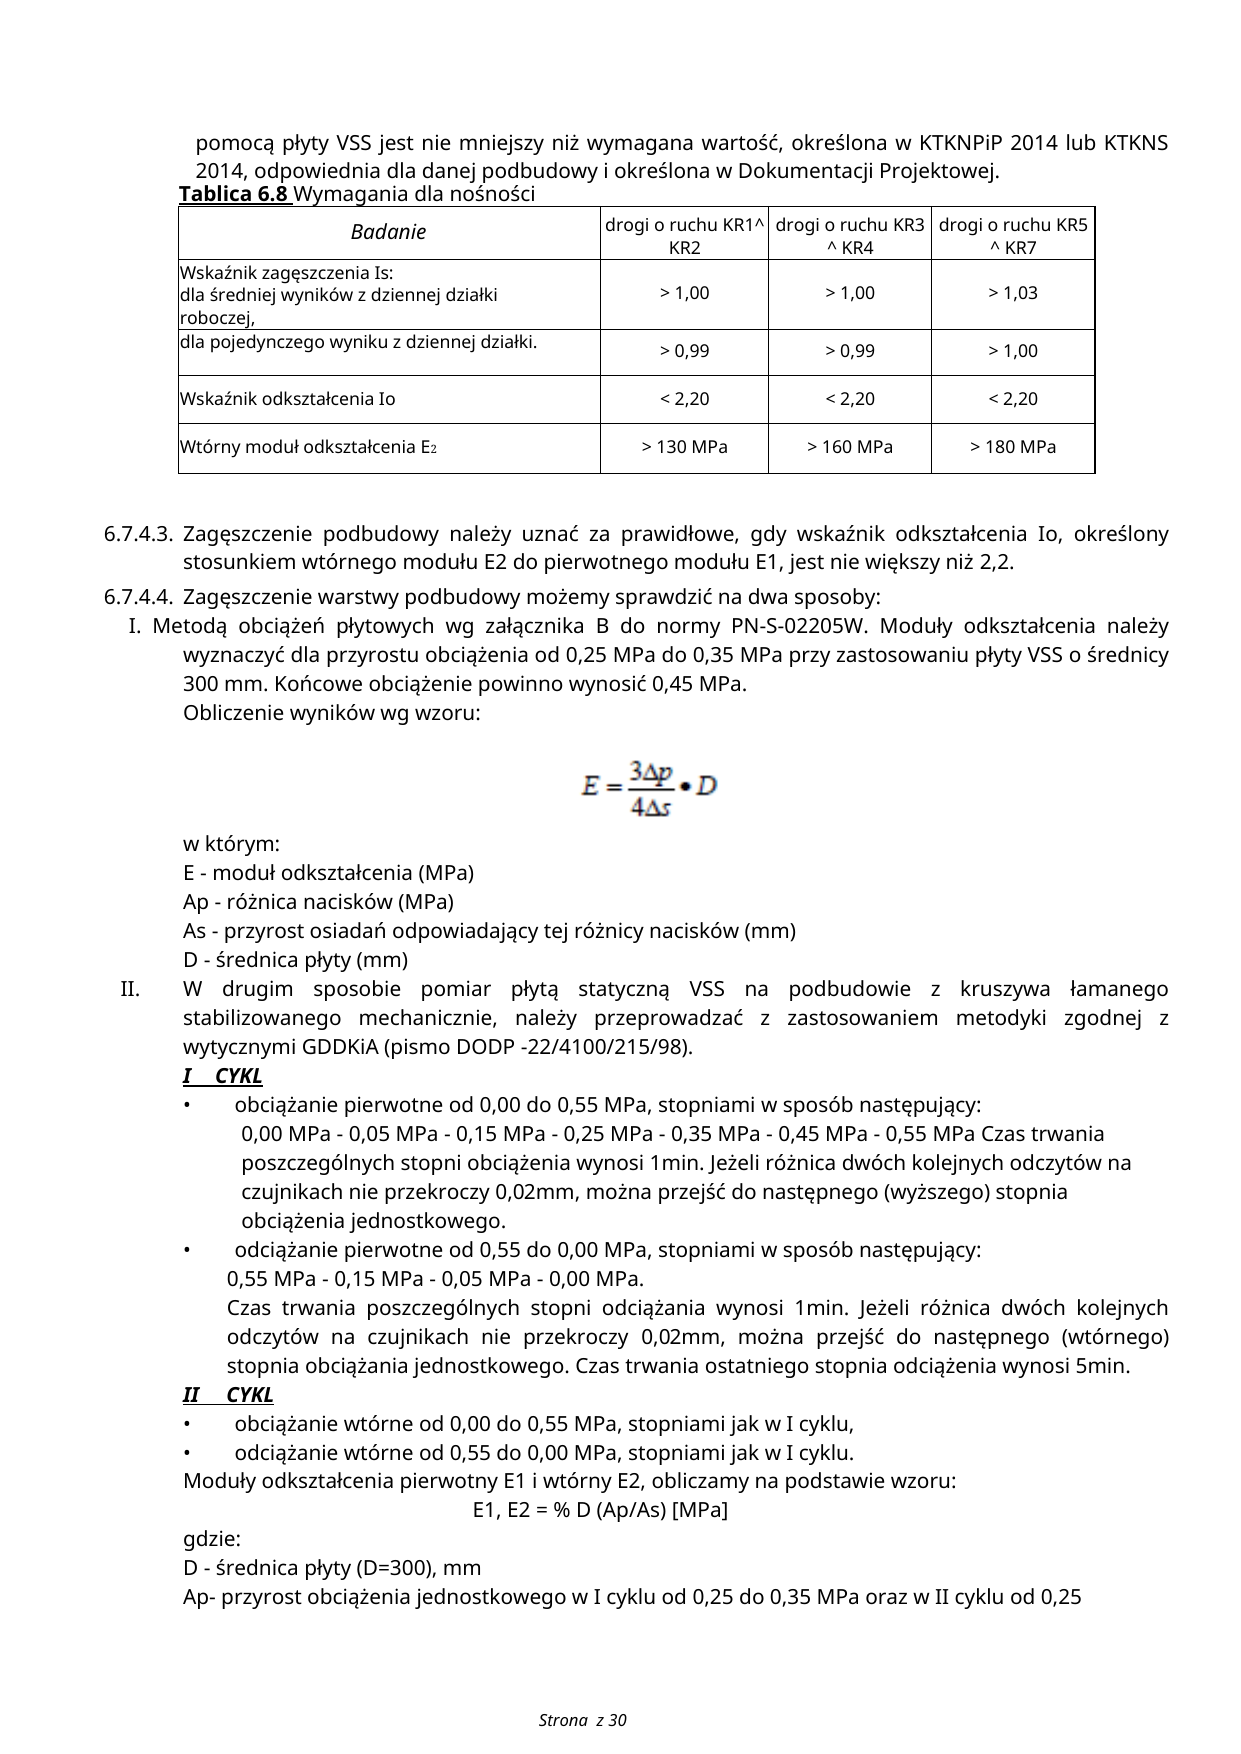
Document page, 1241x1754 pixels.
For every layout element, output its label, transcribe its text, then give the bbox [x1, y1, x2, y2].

text w którym: [183, 829, 1170, 858]
list obciążanie wtórne od 0,00 do 0,55 MPa, stopniami jak w I cyklu, [183, 1408, 1170, 1437]
text As - przyrost osiadań odpowiadający tej różnicy nacisków (mm) [183, 916, 1170, 944]
table_cell > 0,99 [601, 330, 768, 375]
table_cell > 0,99 [769, 330, 931, 375]
table_cell < 2,20 [932, 376, 1094, 423]
text D - średnica płyty (mm) [183, 944, 1170, 973]
table_cell < 2,20 [769, 376, 931, 423]
text Ap - różnica nacisków (MPa) [183, 887, 1170, 916]
list W drugim sposobie pomiar płytą statyczną VSS na podbudowie z kruszywa łamanego stabilizowanego mechanicznie, należy przeprowadzać z zastosowaniem metodyki zgodnej z wytycznymi GDDKiA (pismo DODP -22/4100/215/98). [120, 973, 1170, 1060]
table_header drogi o ruchu KR5 ^ KR7 [932, 207, 1094, 259]
table_cell > 130 MPa [601, 424, 768, 473]
table_cell Wtórny moduł odkształcenia E2 [179, 424, 600, 473]
text Czas trwania poszczególnych stopni odciążania wynosi 1min. Jeżeli różnica dwóch kolejnych odczytów na czujnikach nie przekroczy 0,02mm, można przejść do następnego (wtórnego) stopnia obciążania jednostkowego. Czas trwania ostatniego stopnia odciążenia wynosi 5min. [227, 1292, 1170, 1379]
text D - średnica płyty (D=300), mm [183, 1553, 1170, 1582]
list Zagęszczenie warstwy podbudowy możemy sprawdzić na dwa sposoby: [104, 581, 1170, 610]
list CYKL [183, 1060, 1170, 1089]
table_cell > 180 MPa [932, 424, 1094, 473]
list obciążanie pierwotne od 0,00 do 0,55 MPa, stopniami w sposób następujący: [183, 1089, 1170, 1118]
list odciążanie wtórne od 0,55 do 0,00 MPa, stopniami jak w I cyklu. [183, 1437, 1170, 1466]
table_cell > 1,00 [769, 260, 931, 329]
table_cell < 2,20 [601, 376, 768, 423]
table_header drogi o ruchu KR1^ KR2 [601, 207, 768, 259]
text Tablica 6.8 Wymagania dla nośności [178, 185, 1095, 206]
text Moduły odkształcenia pierwotny E1 i wtórny E2, obliczamy na podstawie wzoru: [183, 1466, 1170, 1495]
table_header drogi o ruchu KR3 ^ KR4 [769, 207, 931, 259]
table_cell Wskaźnik zagęszczenia Is: dla średniej wyników z dziennej działki roboczej, [179, 260, 600, 329]
table_cell > 160 MPa [769, 424, 931, 473]
text E1, E2 = % D (Ap/As) [MPa] [472, 1495, 1170, 1524]
table_cell > 1,00 [932, 330, 1094, 375]
table_cell > 1,00 [601, 260, 768, 329]
list odciążanie pierwotne od 0,55 do 0,00 MPa, stopniami w sposób następujący: [183, 1234, 1170, 1263]
table_cell Wskaźnik odkształcenia Io [179, 376, 600, 423]
list Zagęszczenie podbudowy należy uznać za prawidłowe, gdy wskaźnik odkształcenia Io, określony stosunkiem wtórnego modułu E2 do pierwotnego modułu E1, jest nie większy niż 2,2. [104, 518, 1170, 575]
text gdzie: [183, 1524, 1170, 1553]
list CYKL [183, 1379, 1170, 1408]
text Obliczenie wyników wg wzoru: [183, 697, 1170, 726]
text E - moduł odkształcenia (MPa) [183, 858, 1170, 887]
table_cell > 1,03 [932, 260, 1094, 329]
table_cell dla pojedynczego wyniku z dziennej działki. [179, 330, 600, 375]
text 0,55 MPa - 0,15 MPa - 0,05 MPa - 0,00 MPa. [227, 1263, 1170, 1292]
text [183, 1582, 1087, 1611]
text 0,00 MPa - 0,05 MPa - 0,15 MPa - 0,25 MPa - 0,35 MPa - 0,45 MPa - 0,55 MPa Czas trwania poszczególnych stopni obciążenia wynosi 1min. Jeżeli różnica dwóch kolejnych odczytów na czujnikach nie przekroczy 0,02mm, można przejść do następnego (wyższego) stopnia obciążenia jednostkowego. [241, 1118, 1170, 1234]
table_header Badanie [179, 207, 600, 259]
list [104, 127, 1170, 185]
text I. Metodą obciążeń płytowych wg załącznika B do normy PN-S-02205W. Moduły odkształcenia należy wyznaczyć dla przyrostu obciążenia od 0,25 MPa do 0,35 MPa przy zastosowaniu płyty VSS o średnicy 300 mm. Końcowe obciążenie powinno wynosić 0,45 MPa. [129, 610, 1170, 697]
